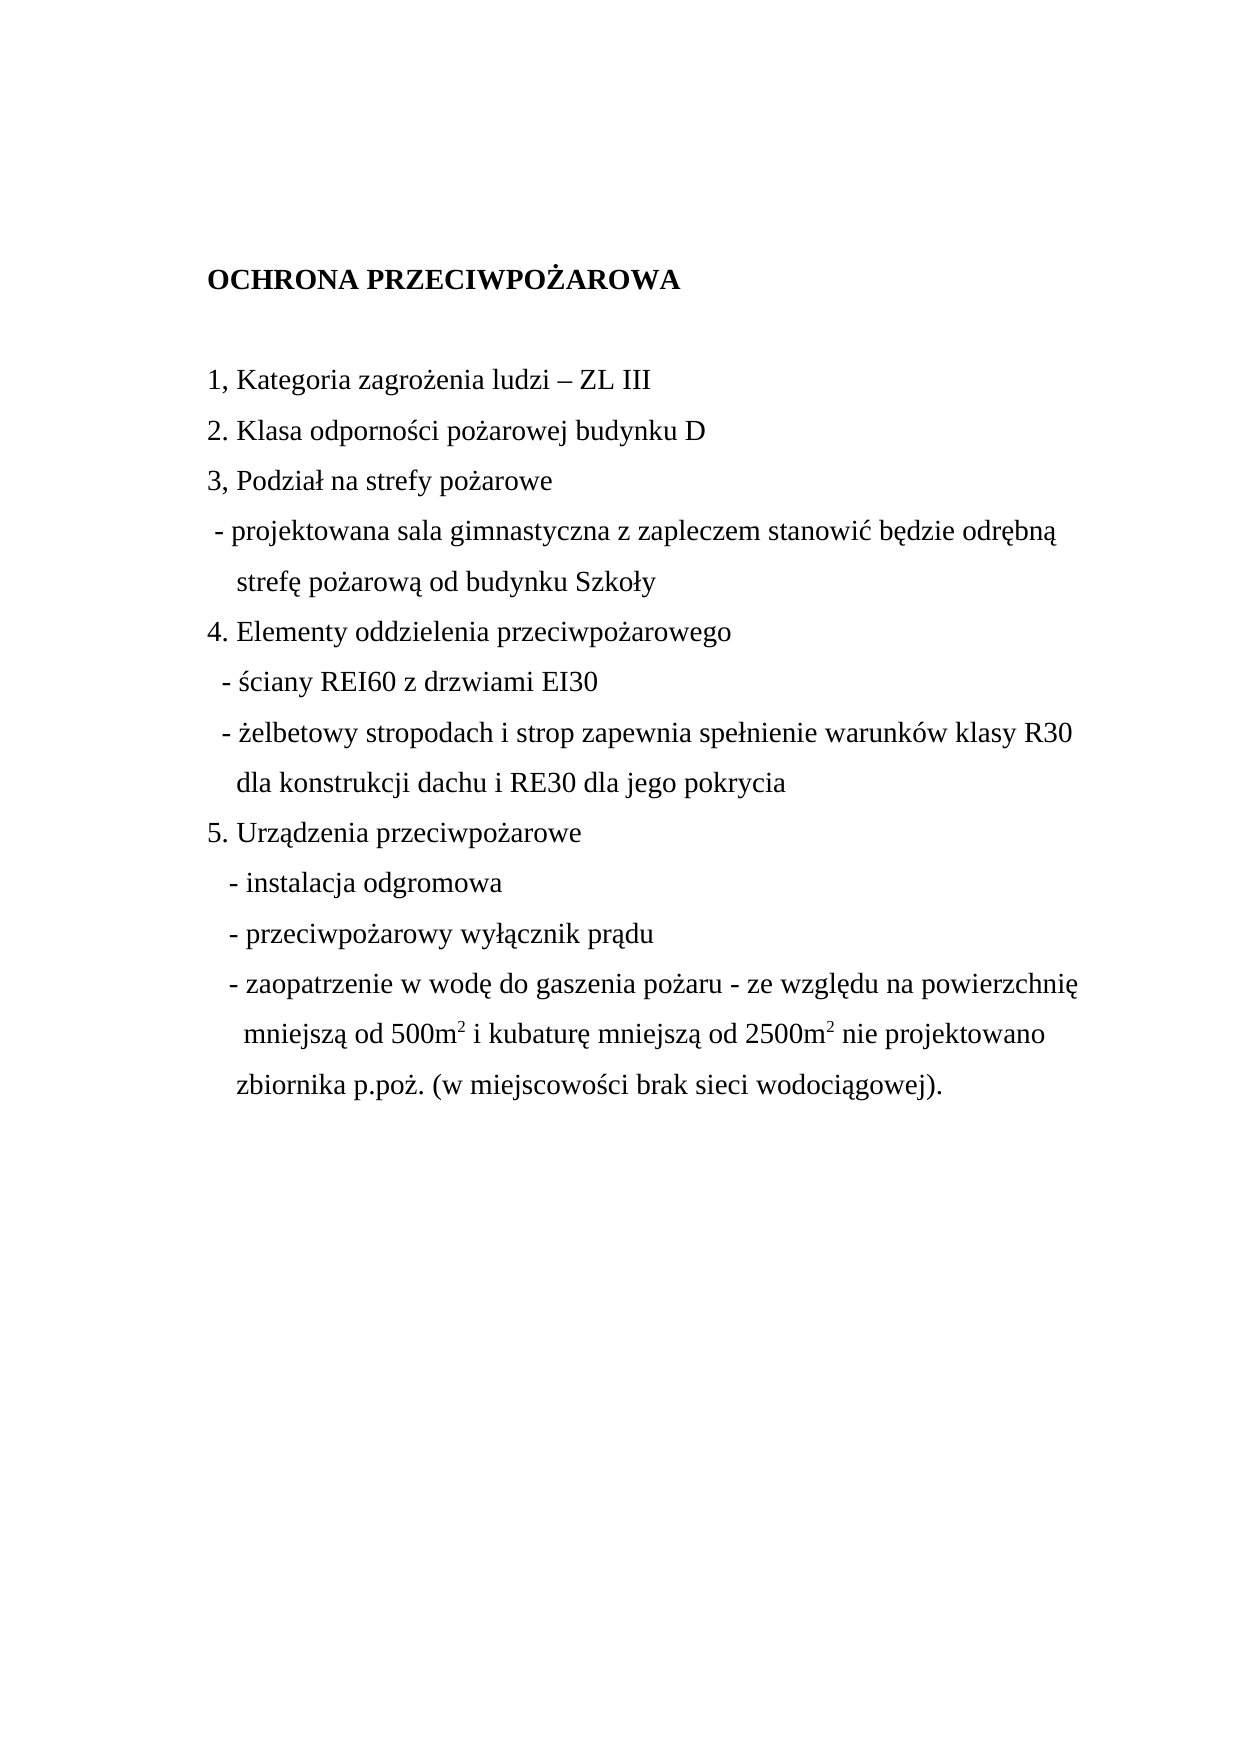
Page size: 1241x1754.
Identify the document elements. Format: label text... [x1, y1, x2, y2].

text 5. Urządzenia przeciwpożarowe [207, 815, 1092, 849]
text 3, Podział na strefy pożarowe [207, 463, 1092, 497]
text 4. Elementy oddzielenia przeciwpożarowego [207, 614, 1092, 648]
text 1, Kategoria zagrożenia ludzi – ZL III [207, 362, 1092, 396]
text - ściany REI60 z drzwiami EI30 [207, 664, 1092, 698]
text - projektowana sala gimnastyczna z zapleczem stanowić będzie odrębną strefę pożarową od budynku Szkoły [207, 513, 1092, 597]
text - instalacja odgromowa [207, 866, 1092, 899]
text - żelbetowy stropodach i strop zapewnia spełnienie warunków klasy R30 [207, 715, 1092, 748]
text dla konstrukcji dachu i RE30 dla jego pokrycia [207, 765, 1092, 798]
text - przeciwpożarowy wyłącznik prądu [207, 916, 1092, 949]
text 2. Klasa odporności pożarowej budynku D [207, 413, 1092, 446]
text - zaopatrzenie w wodę do gaszenia pożaru - ze względu na powierzchnię [207, 966, 1092, 1000]
text zbiornika p.poż. (w miejscowości brak sieci wodociągowej). [207, 1067, 1092, 1100]
text OCHRONA PRZECIWPOŻAROWA [207, 262, 1092, 295]
text mniejszą od 500m2 i kubaturę mniejszą od 2500m2 nie projektowano [207, 1017, 1092, 1050]
